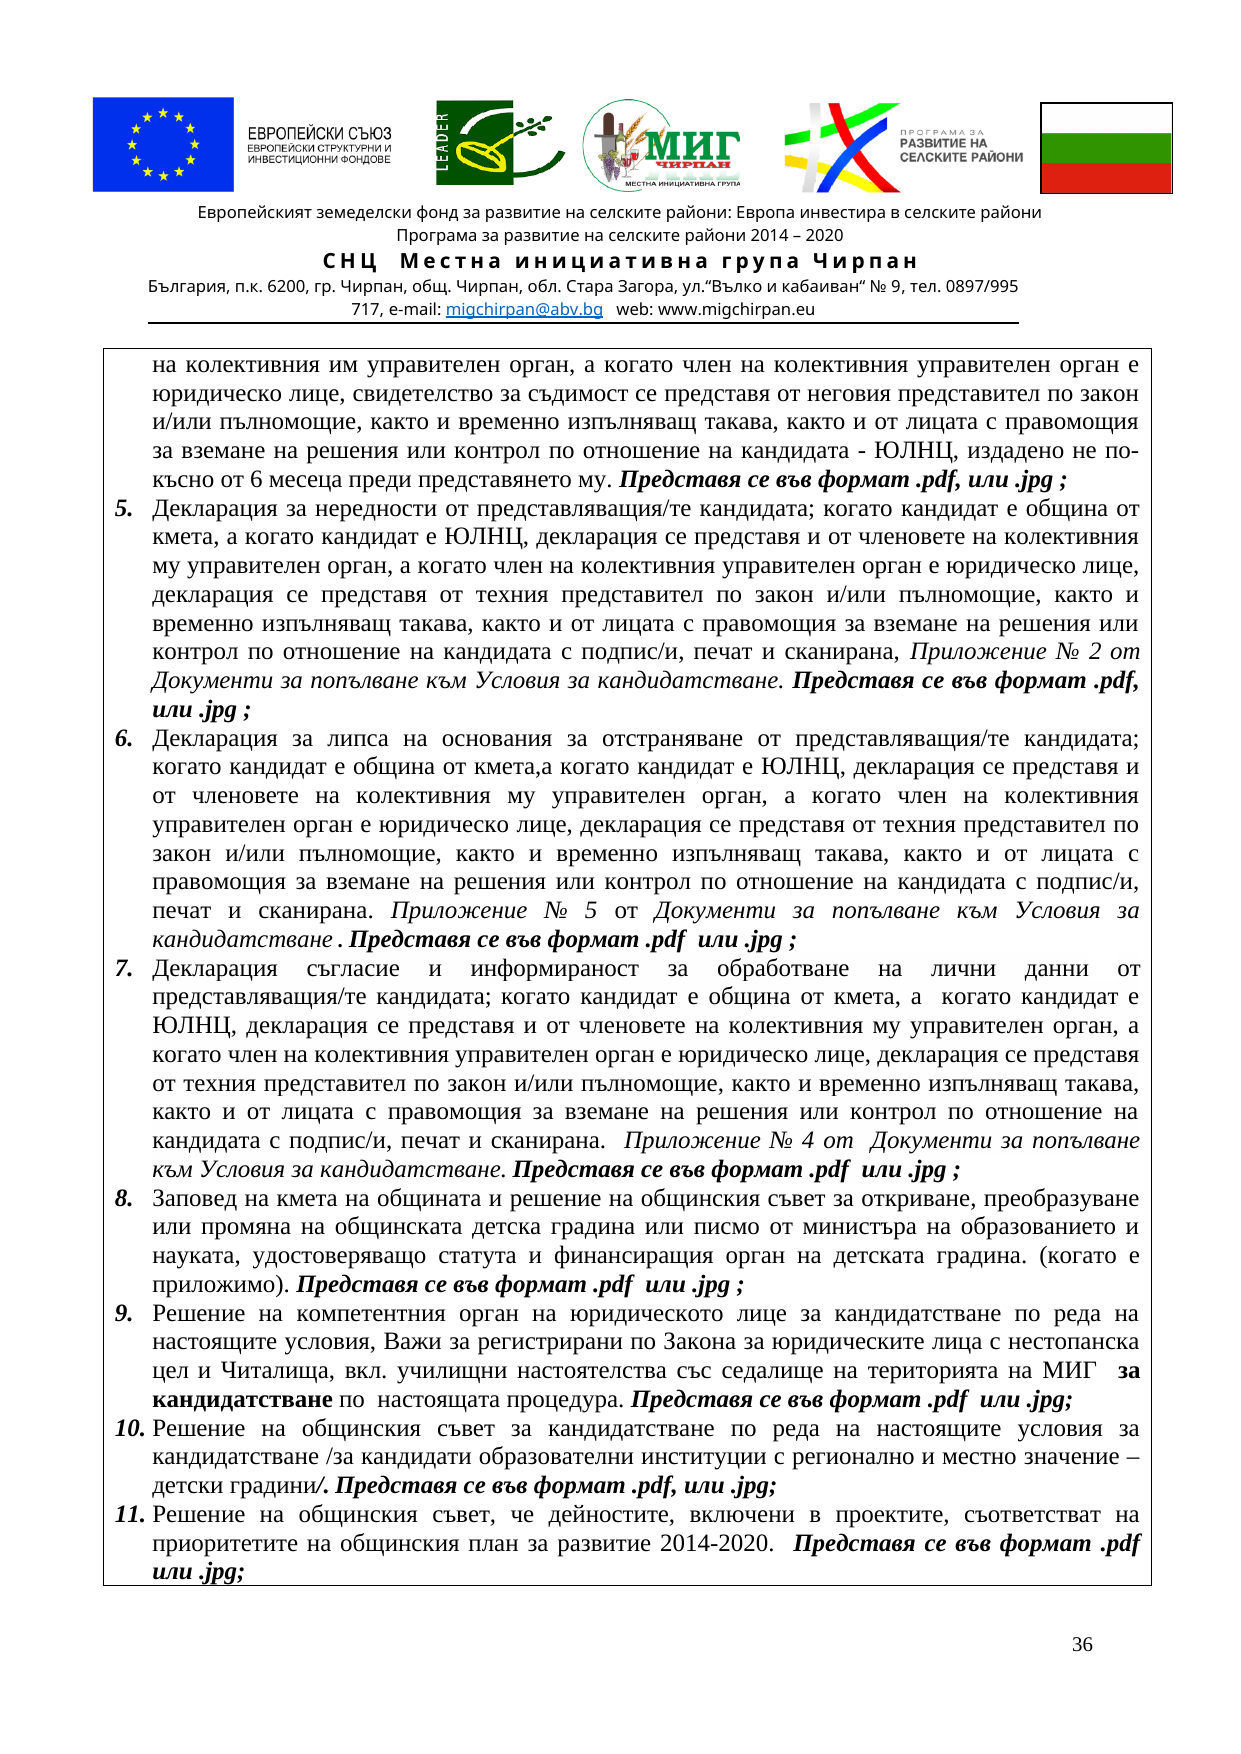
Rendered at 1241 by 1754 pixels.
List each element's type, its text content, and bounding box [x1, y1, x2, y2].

picture [582, 99, 741, 192]
picture [79, 82, 425, 202]
picture [436, 100, 569, 185]
picture [770, 95, 1033, 199]
